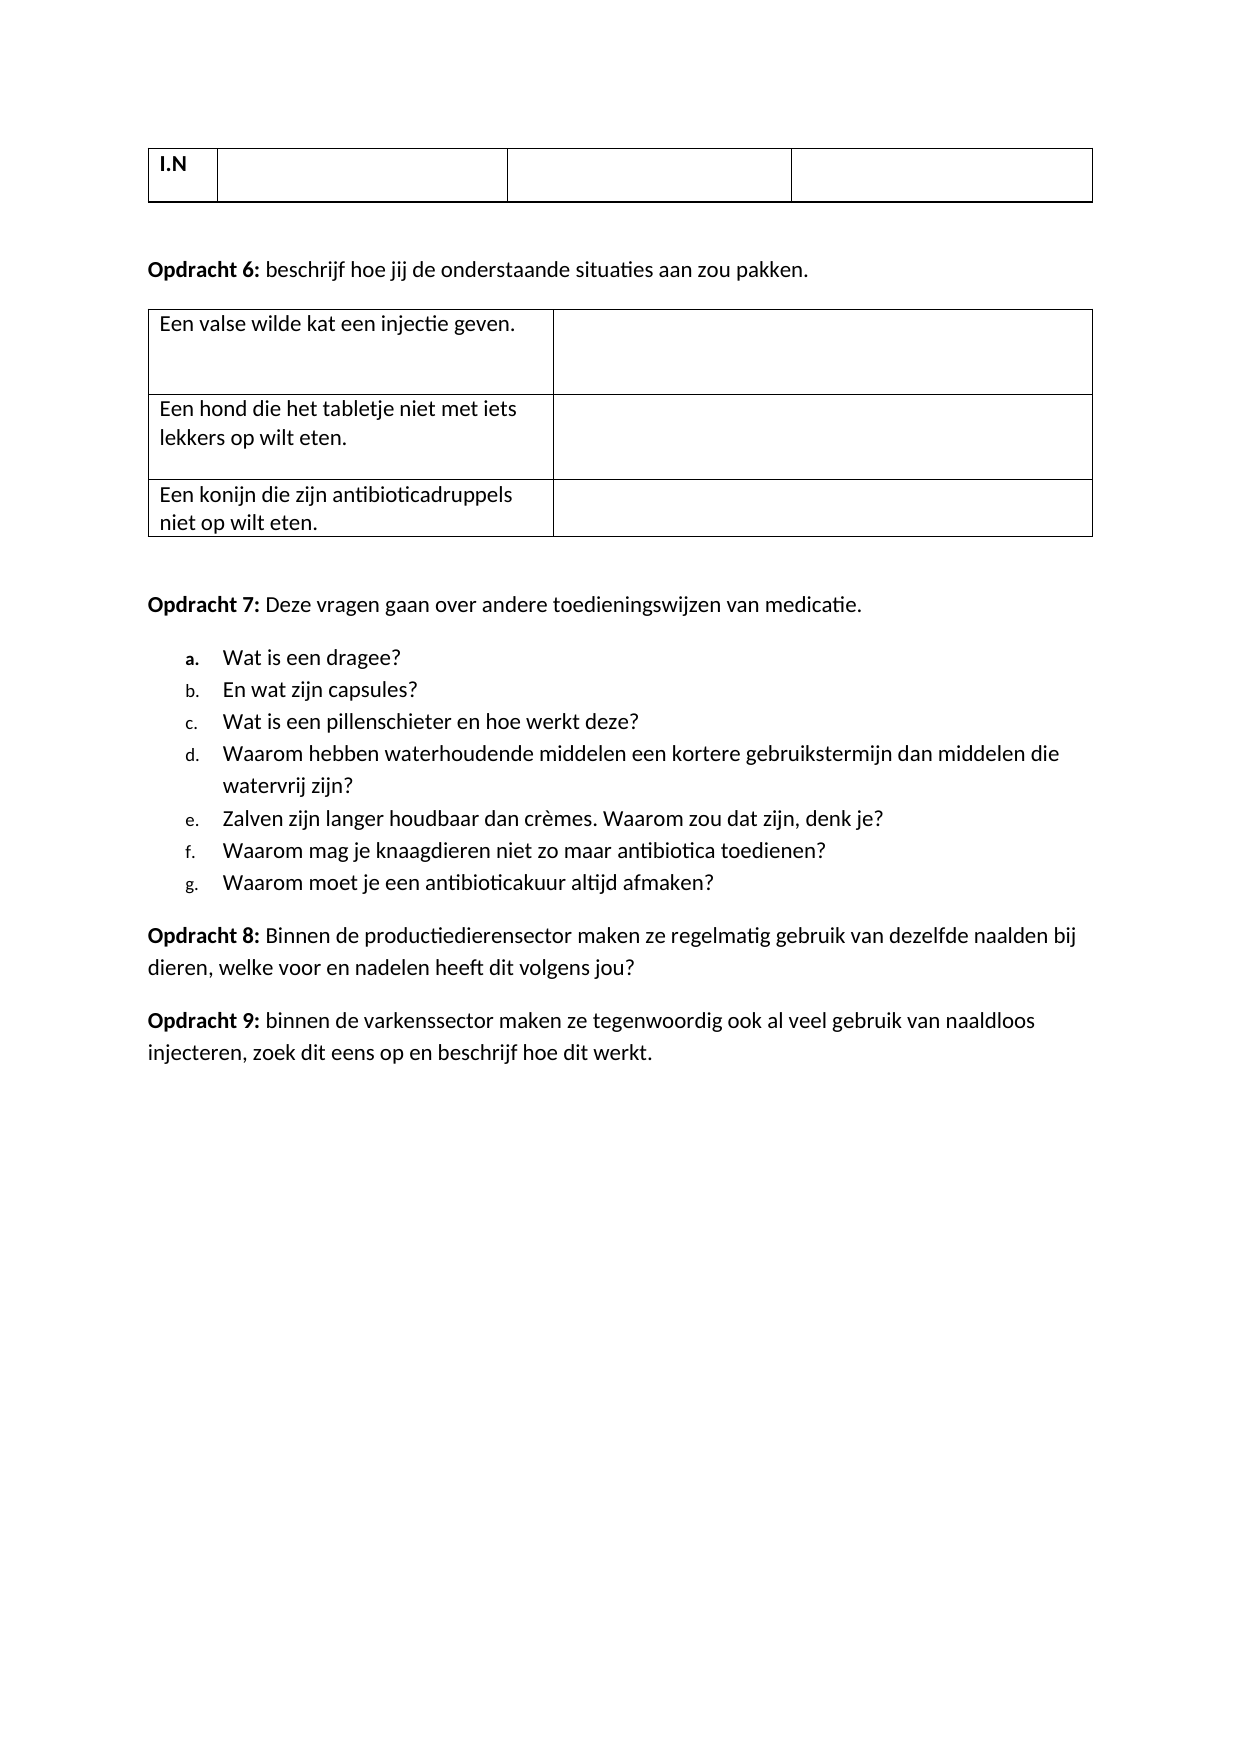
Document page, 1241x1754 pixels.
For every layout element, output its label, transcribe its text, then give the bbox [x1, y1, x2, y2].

list Waarom moet je een antibioticakuur altijd afmaken? [185, 868, 1093, 896]
list Wat is een dragee? [185, 643, 1093, 671]
text Opdracht 8: Binnen de productiedierensector maken ze regelmatig gebruik van dezelfde naalden bij dieren, welke voor en nadelen heeft dit volgens jou? [148, 921, 1093, 981]
text Opdracht 9: binnen de varkenssector maken ze tegenwoordig ook al veel gebruik van naaldloos injecteren, zoek dit eens op en beschrijf hoe dit werkt. [148, 1006, 1093, 1067]
list Zalven zijn langer houdbaar dan crèmes. Waarom zou dat zijn, denk je? [185, 804, 1093, 832]
list Wat is een pillenschieter en hoe werkt deze? [185, 707, 1093, 735]
table_cell [554, 480, 1092, 536]
table_cell [554, 395, 1092, 479]
list Waarom hebben waterhoudende middelen een kortere gebruikstermijn dan middelen die watervrij zijn? [185, 739, 1093, 799]
list Waarom mag je knaagdieren niet zo maar antibiotica toedienen? [185, 836, 1093, 864]
text Opdracht 7: Deze vragen gaan over andere toedieningswijzen van medicatie. [148, 590, 1093, 618]
table_cell Een hond die het tabletje niet met iets lekkers op wilt eten. [149, 395, 553, 479]
table_cell [218, 149, 507, 201]
text Opdracht 6: beschrijf hoe jij de onderstaande situaties aan zou pakken. [148, 255, 1093, 283]
table_cell I.N [149, 149, 217, 201]
table_header Een valse wilde kat een injectie geven. [149, 310, 553, 393]
table_cell [508, 149, 791, 201]
list En wat zijn capsules? [185, 675, 1093, 703]
table_cell Een konijn die zijn antibioticadruppels niet op wilt eten. [149, 480, 553, 536]
table_cell [792, 149, 1092, 201]
table_header [554, 310, 1092, 393]
